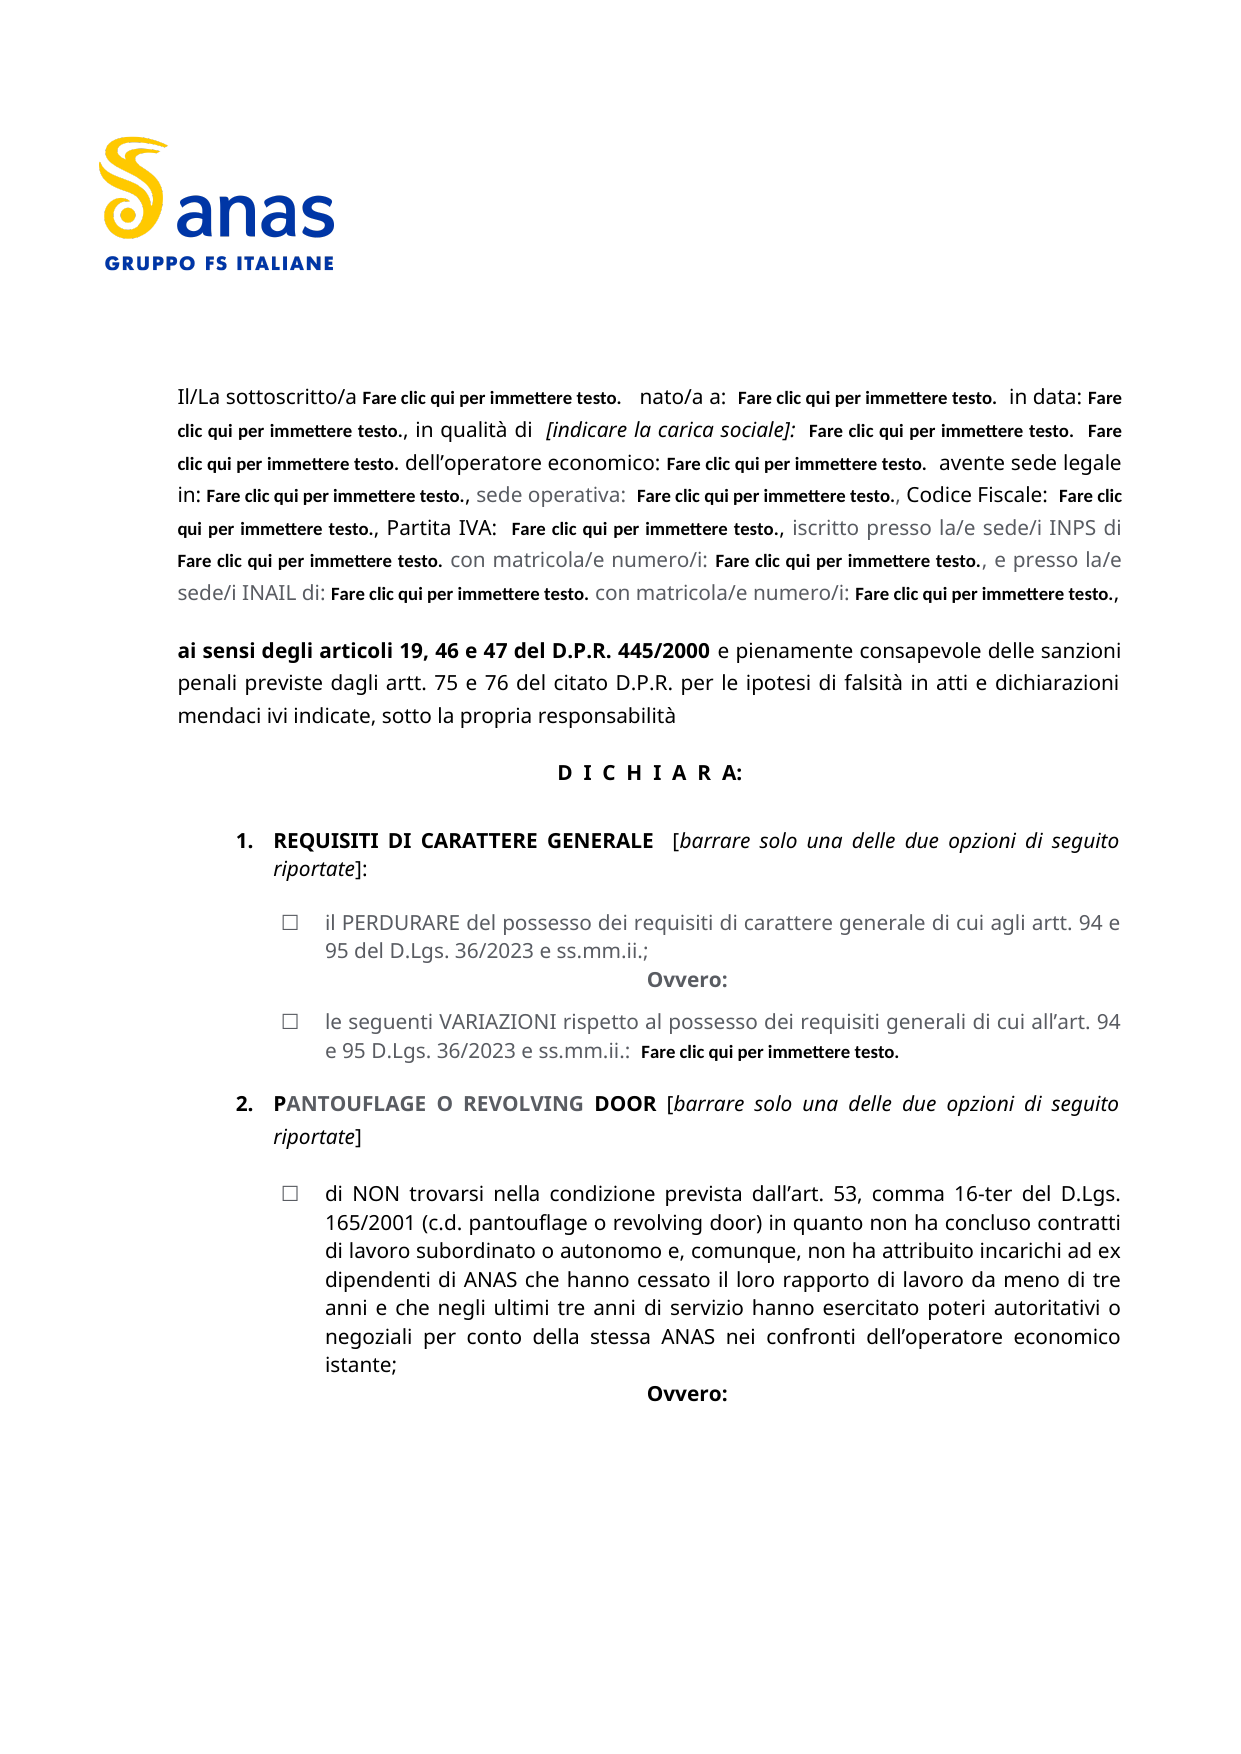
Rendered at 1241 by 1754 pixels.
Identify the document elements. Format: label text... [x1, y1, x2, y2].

list REQUISITI DI CARATTERE GENERALE [barrare solo una delle due opzioni di seguito riportate]: [236, 826, 1122, 883]
text Ovvero: [252, 1379, 1122, 1407]
list PANTOUFLAGE O REVOLVING DOOR [barrare solo una delle due opzioni di seguito riportate] [236, 1089, 1122, 1150]
text il PERDURARE del possesso dei requisiti di carattere generale di cui agli artt. 94 e 95 del D.Lgs. 36/2023 e ss.mm.ii.; [281, 908, 1122, 965]
text Ovvero: [252, 965, 1122, 993]
picture [1, 1, 925, 308]
text Il/La sottoscritto/a nato/a a: in data: , in qualità di [indicare la carica sociale]: dell’operatore economico: avente sede legale in: , sede operativa: , Codice Fiscale: , Partita IVA: , iscritto presso la/e sede/i INPS di con matricola/e numero/i: , e presso la/e sede/i INAIL di: con matricola/e numero/i: , [177, 382, 1122, 607]
text ai sensi degli articoli 19, 46 e 47 del D.P.R. 445/2000 e pienamente consapevole delle sanzioni penali previste dagli artt. 75 e 76 del citato D.P.R. per le ipotesi di falsità in atti e dichiarazioni mendaci ivi indicate, sotto la propria responsabilità [177, 636, 1122, 729]
text le seguenti VARIAZIONI rispetto al possesso dei requisiti generali di cui all’art. 94 e 95 D.Lgs. 36/2023 e ss.mm.ii.: [281, 1007, 1122, 1064]
text D I C H I A R A: [177, 758, 1122, 787]
text di NON trovarsi nella condizione prevista dall’art. 53, comma 16-ter del D.Lgs. 165/2001 (c.d. pantouflage o revolving door) in quanto non ha concluso contratti di lavoro subordinato o autonomo e, comunque, non ha attribuito incarichi ad ex dipendenti di ANAS che hanno cessato il loro rapporto di lavoro da meno di tre anni e che negli ultimi tre anni di servizio hanno esercitato poteri autoritativi o negoziali per conto della stessa ANAS nei confronti dell’operatore economico istante; [281, 1179, 1122, 1379]
